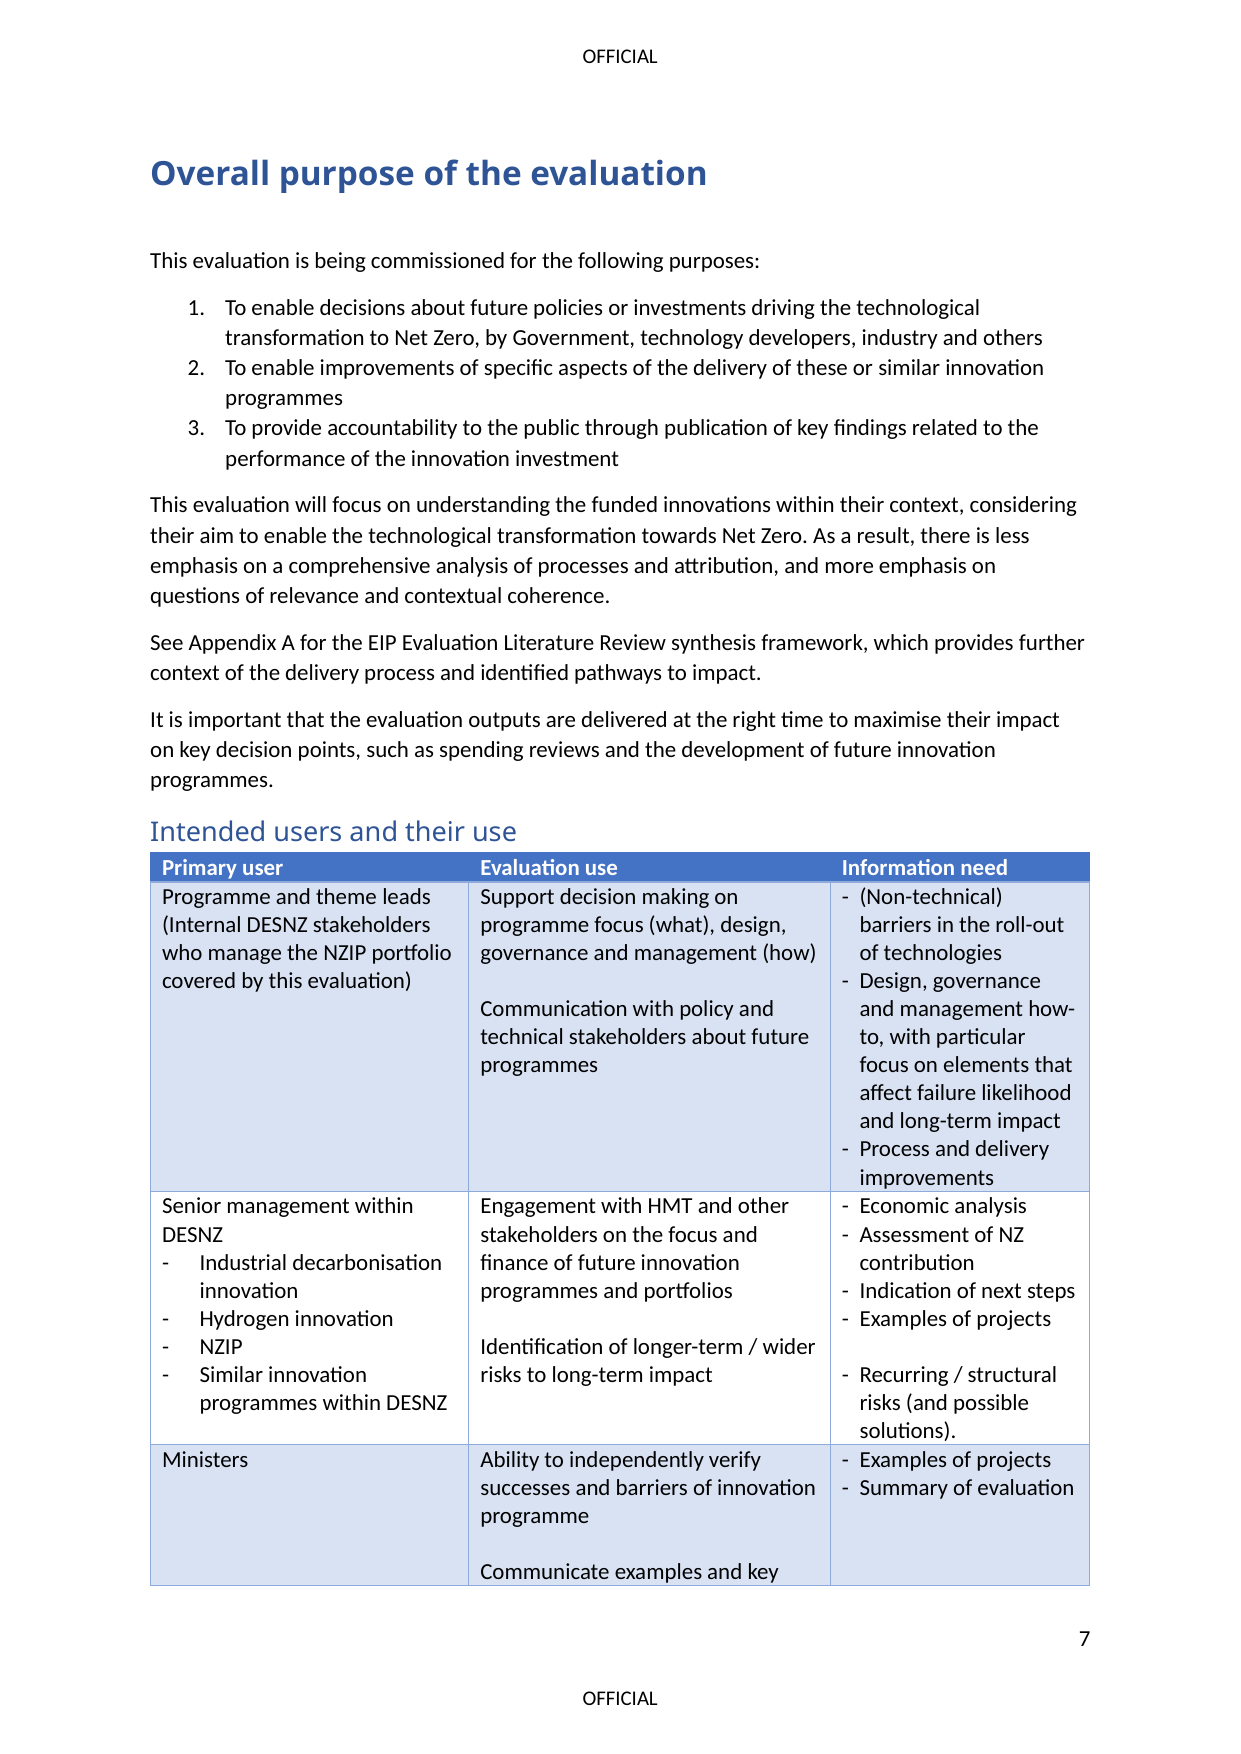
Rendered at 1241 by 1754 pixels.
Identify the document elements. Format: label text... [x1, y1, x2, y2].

table_cell Engagement with HMT and other stakeholders on the focus and finance of future innovation programmes and portfolios Identification of longer-term / wider risks to long-term impact [469, 1192, 830, 1444]
text See Appendix A for the EIP Evaluation Literature Review synthesis framework, which provides further context of the delivery process and identified pathways to impact. [150, 628, 1090, 686]
text This evaluation will focus on understanding the funded innovations within their context, considering their aim to enable the technological transformation towards Net Zero. As a result, there is less emphasis on a comprehensive analysis of processes and attribution, and more emphasis on questions of relevance and contextual coherence. [150, 491, 1090, 609]
table_cell Economic analysis Assessment of NZ contribution Indication of next steps Examples of projects Recurring / structural risks (and possible solutions). [831, 1192, 1089, 1444]
list To enable improvements of specific aspects of the delivery of these or similar innovation programmes [187, 353, 1090, 411]
list To provide accountability to the public through publication of key findings related to the performance of the innovation investment [187, 413, 1090, 472]
table_header Primary user [151, 853, 468, 881]
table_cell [831, 1445, 1089, 1585]
table_header Information need [831, 853, 1089, 881]
table_cell (Non-technical) barriers in the roll-out of technologies Design, governance and management how-to, with particular focus on elements that affect failure likelihood and long-term impact Process and delivery improvements [831, 883, 1089, 1191]
table_header Evaluation use [469, 853, 830, 881]
subtitle Intended users and their use [150, 812, 1090, 849]
table_cell Programme and theme leads (Internal DESNZ stakeholders who manage the NZIP portfolio covered by this evaluation) [151, 883, 468, 1191]
list To enable decisions about future policies or investments driving the technological transformation to Net Zero, by Government, technology developers, industry and others [187, 293, 1090, 351]
table_cell Support decision making on programme focus (what), design, governance and management (how) Communication with policy and technical stakeholders about future programmes [469, 883, 830, 1191]
table_cell Ministers [151, 1445, 468, 1585]
text It is important that the evaluation outputs are delivered at the right time to maximise their impact on key decision points, such as spending reviews and the development of future innovation programmes. [150, 705, 1090, 794]
text This evaluation is being commissioned for the following purposes: [150, 246, 1090, 274]
subtitle Overall purpose of the evaluation [150, 150, 1090, 195]
table_cell Senior management within DESNZ Industrial decarbonisation innovation Hydrogen innovation NZIP Similar innovation programmes within DESNZ [151, 1192, 468, 1444]
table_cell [469, 1445, 830, 1585]
